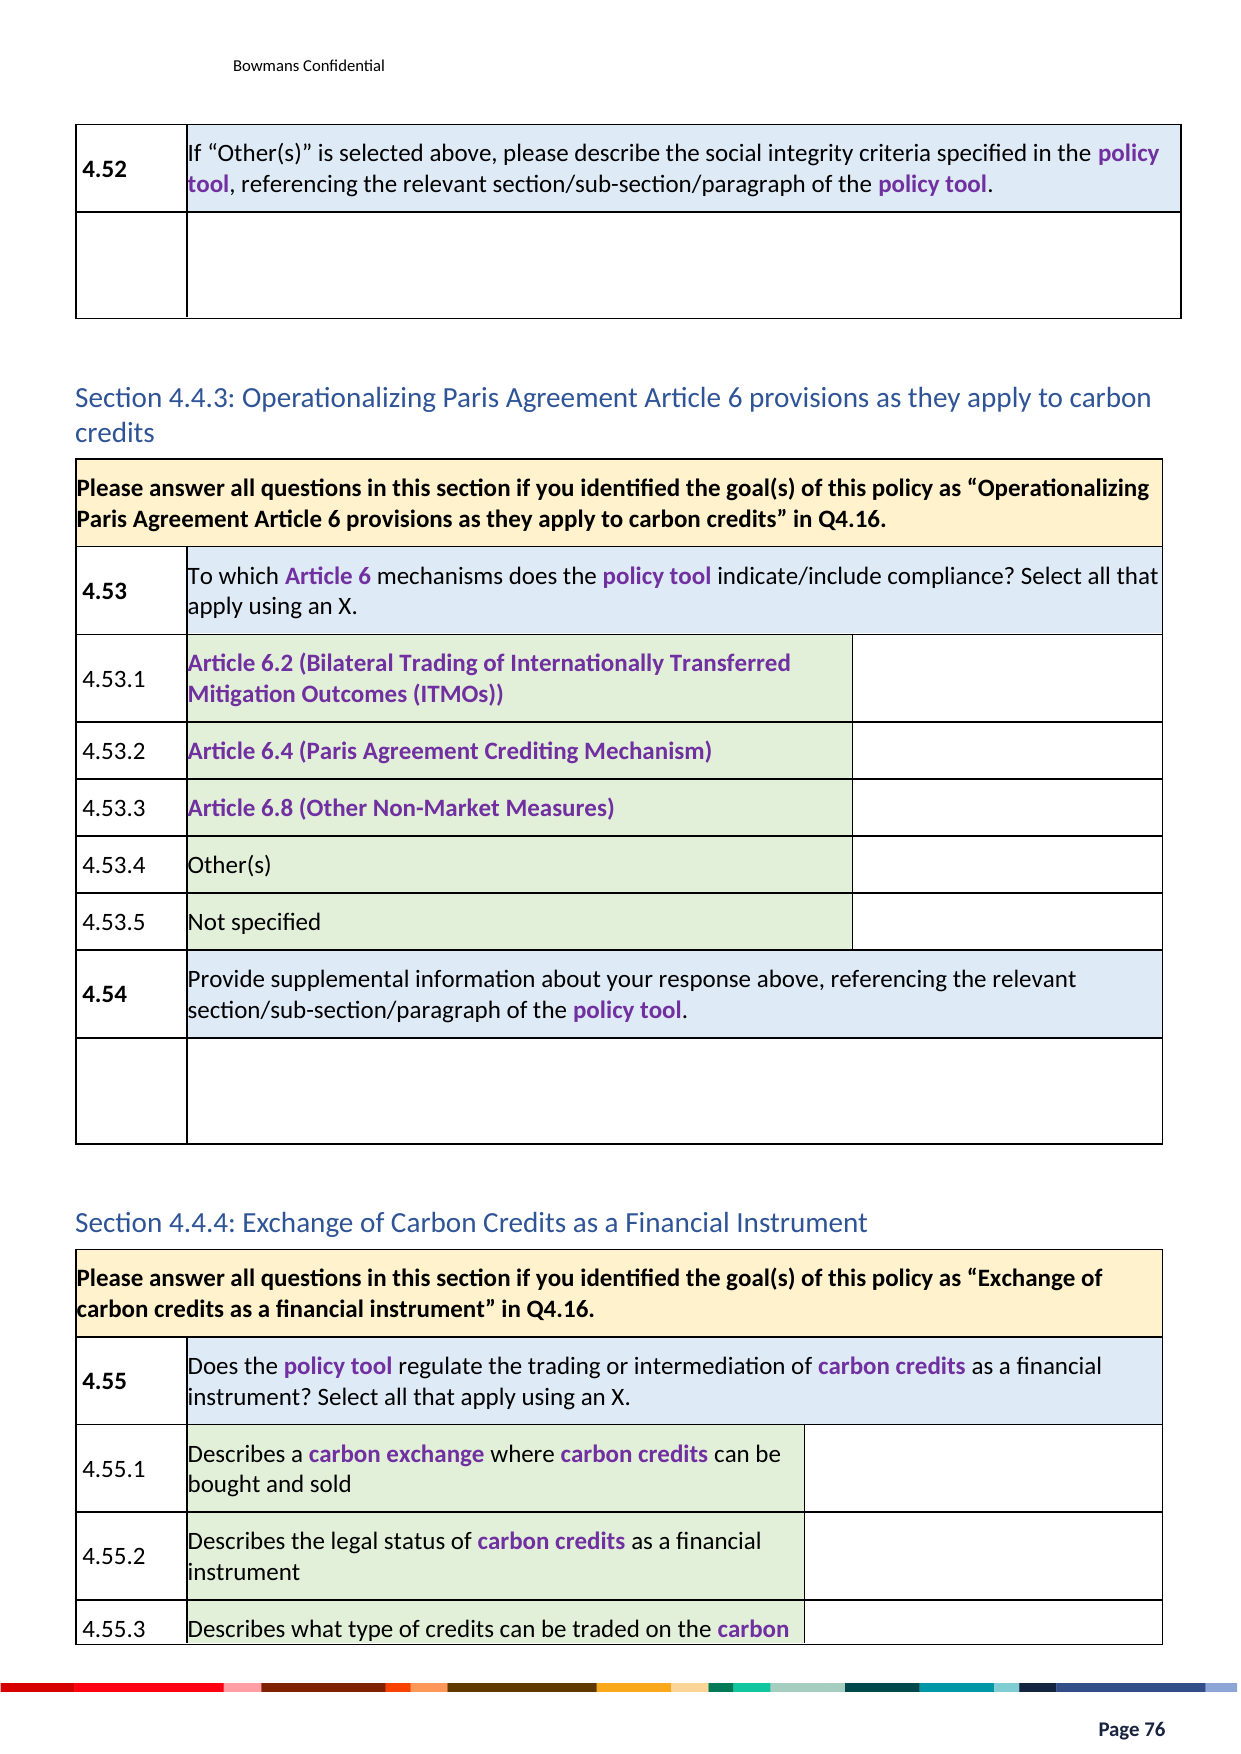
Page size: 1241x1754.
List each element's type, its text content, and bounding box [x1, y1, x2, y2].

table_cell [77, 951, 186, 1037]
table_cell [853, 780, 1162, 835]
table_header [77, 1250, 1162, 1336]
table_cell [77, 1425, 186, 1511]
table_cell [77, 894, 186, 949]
subtitle Section 4.4.3: Operationalizing Paris Agreement Article 6 provisions as they apply to carbon credits [75, 379, 1165, 450]
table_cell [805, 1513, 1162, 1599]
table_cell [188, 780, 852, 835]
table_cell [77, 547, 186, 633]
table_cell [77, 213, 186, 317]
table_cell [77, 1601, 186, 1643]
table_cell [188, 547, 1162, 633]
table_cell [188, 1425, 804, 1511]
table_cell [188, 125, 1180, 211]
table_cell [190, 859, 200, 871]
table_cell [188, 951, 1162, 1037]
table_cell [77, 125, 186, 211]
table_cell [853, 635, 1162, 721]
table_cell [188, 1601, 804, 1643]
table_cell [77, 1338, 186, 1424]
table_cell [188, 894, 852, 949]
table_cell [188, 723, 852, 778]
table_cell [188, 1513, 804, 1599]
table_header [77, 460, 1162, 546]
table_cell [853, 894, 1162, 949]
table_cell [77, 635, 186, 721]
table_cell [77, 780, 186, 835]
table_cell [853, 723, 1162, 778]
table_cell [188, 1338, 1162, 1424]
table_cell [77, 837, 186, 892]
subtitle Section 4.4.4: Exchange of Carbon Credits as a Financial Instrument [75, 1204, 1165, 1240]
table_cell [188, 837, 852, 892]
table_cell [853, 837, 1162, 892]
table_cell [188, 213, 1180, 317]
picture [0, 1683, 1236, 1692]
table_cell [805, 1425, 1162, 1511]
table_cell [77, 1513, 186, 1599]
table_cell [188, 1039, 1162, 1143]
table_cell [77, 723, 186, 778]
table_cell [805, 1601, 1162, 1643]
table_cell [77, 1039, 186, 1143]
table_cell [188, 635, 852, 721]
